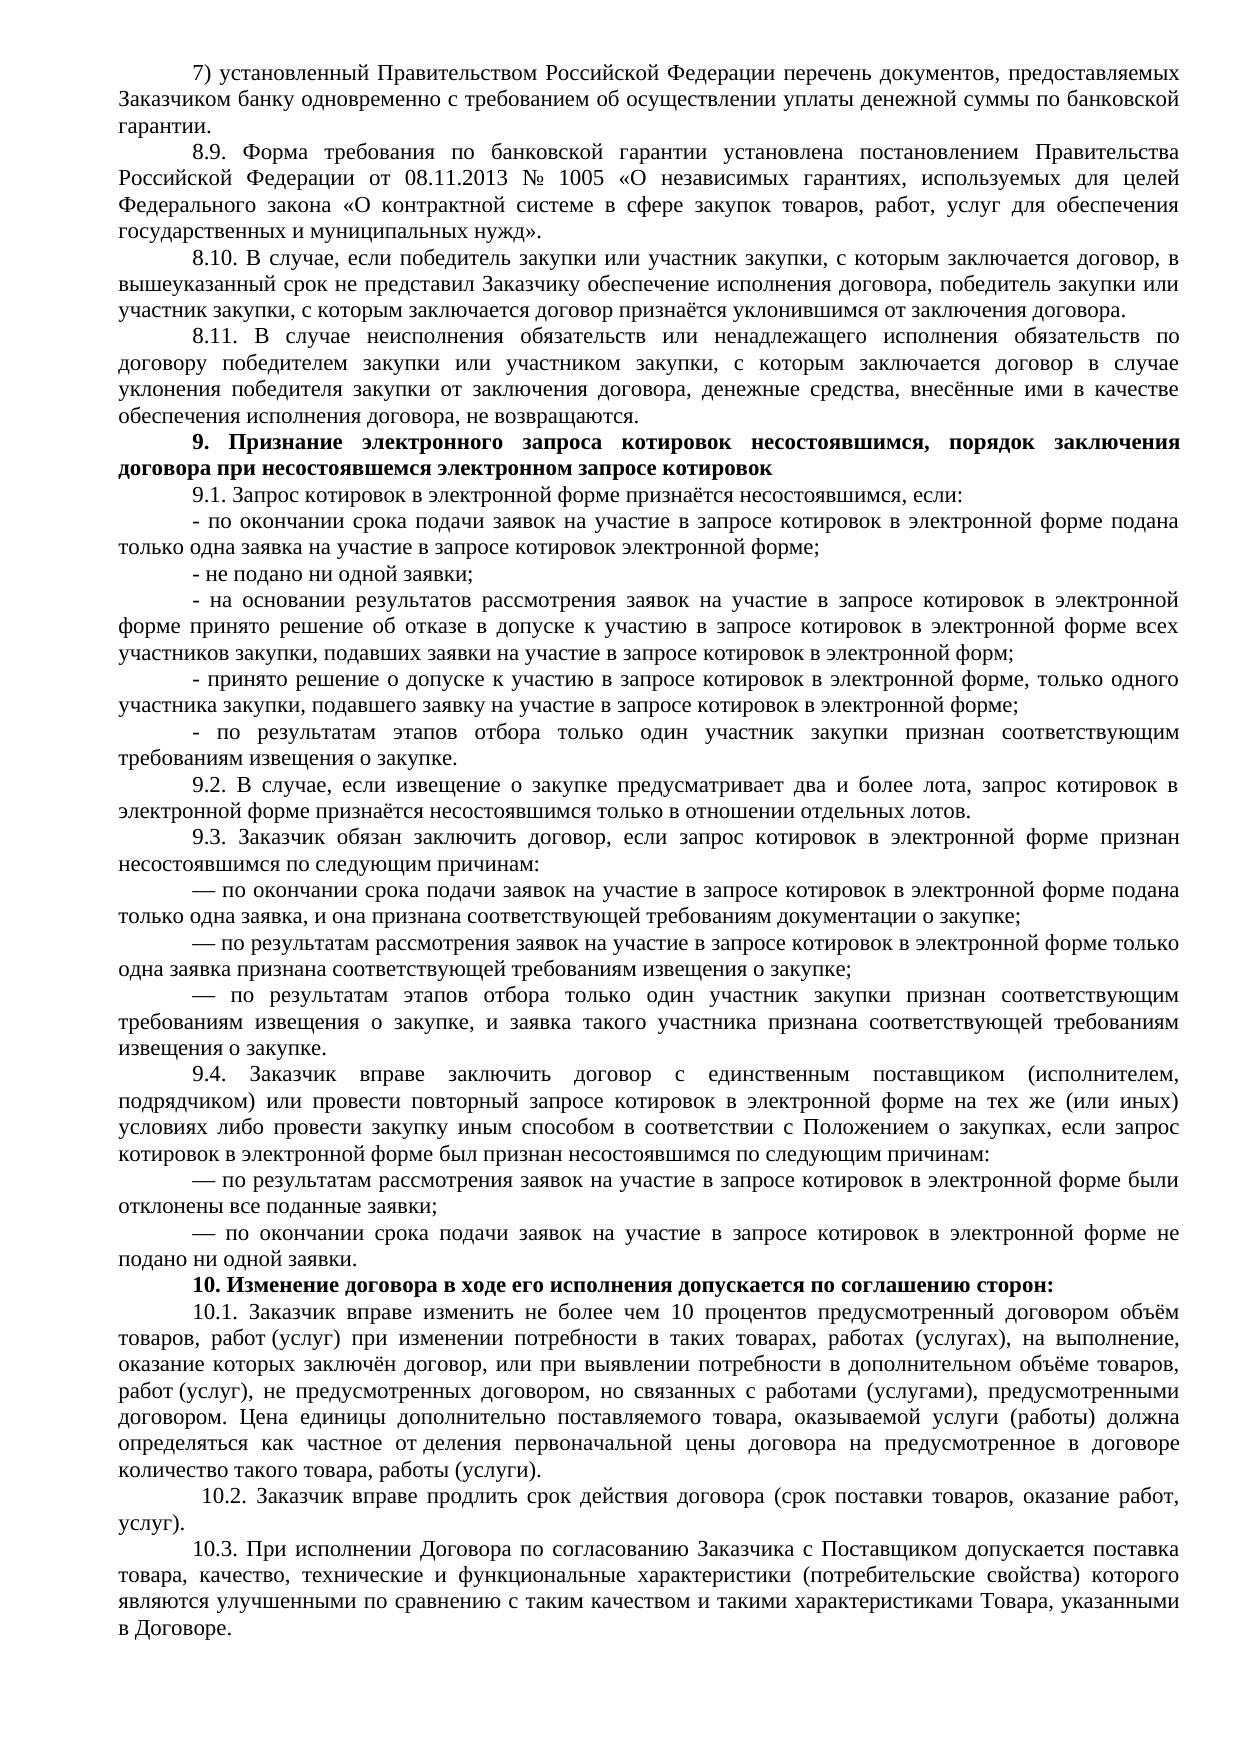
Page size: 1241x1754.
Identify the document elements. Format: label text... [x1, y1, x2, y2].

text 9.1. Запрос котировок в электронной форме признаётся несостоявшимся, если: [118, 481, 1181, 507]
text — по результатам рассмотрения заявок на участие в запросе котировок в электронной форме были отклонены все поданные заявки; [118, 1166, 1181, 1219]
text 9.4. Заказчик вправе заключить договор с единственным поставщиком (исполнителем, подрядчиком) или провести повторный запросе котировок в электронной форме на тех же (или иных) условиях либо провести закупку иным способом в соответствии с Положением о закупках, если запрос котировок в электронной форме был признан несостоявшимся по следующим причинам: [118, 1061, 1181, 1166]
text 10.2. Заказчик вправе продлить срок действия договора (срок поставки товаров, оказание работ, услуг). [118, 1482, 1181, 1535]
text - принято решение о допуске к участию в запросе котировок в электронной форме, только одного участника закупки, подавшего заявку на участие в запросе котировок в электронной форме; [118, 665, 1181, 718]
text 8.9. Форма требования по банковской гарантии установлена постановлением Правительства Российской Федерации от 08.11.2013 № 1005 «О независимых гарантиях, используемых для целей Федерального закона «О контрактной системе в сфере закупок товаров, работ, услуг для обеспечения государственных и муниципальных нужд». [118, 138, 1181, 243]
text — по окончании срока подачи заявок на участие в запросе котировок в электронной форме подана только одна заявка, и она признана соответствующей требованиям документации о закупке; [118, 876, 1181, 929]
text — по результатам этапов отбора только один участник закупки признан соответствующим требованиям извещения о закупке, и заявка такого участника признана соответствующей требованиям извещения о закупке. [118, 981, 1181, 1061]
text - по окончании срока подачи заявок на участие в запросе котировок в электронной форме подана только одна заявка на участие в запросе котировок электронной форме; [118, 507, 1181, 560]
text — по результатам рассмотрения заявок на участие в запросе котировок в электронной форме только одна заявка признана соответствующей требованиям извещения о закупке; [118, 929, 1181, 981]
text — по окончании срока подачи заявок на участие в запросе котировок в электронной форме не подано ни одной заявки. [118, 1219, 1181, 1271]
text 9. Признание электронного запроса котировок несостоявшимся, порядок заключения договора при несостоявшемся электронном запросе котировок [118, 428, 1181, 481]
text 10.3. При исполнении Договора по согласованию Заказчика с Поставщиком допускается поставка товара, качество, технические и функциональные характеристики (потребительские свойства) которого являются улучшенными по сравнению с таким качеством и такими характеристиками Товара, указанными в Договоре. [118, 1535, 1181, 1640]
text 8.10. В случае, если победитель закупки или участник закупки, с которым заключается договор, в вышеуказанный срок не представил Заказчику обеспечение исполнения договора, победитель закупки или участник закупки, с которым заключается договор признаётся уклонившимся от заключения договора. [118, 243, 1181, 323]
text 8.11. В случае неисполнения обязательств или ненадлежащего исполнения обязательств по договору победителем закупки или участником закупки, с которым заключается договор в случае уклонения победителя закупки от заключения договора, денежные средства, внесённые ими в качестве обеспечения исполнения договора, не возвращаются. [118, 323, 1181, 428]
text 10. Изменение договора в ходе его исполнения допускается по соглашению сторон: [118, 1271, 1181, 1298]
text - не подано ни одной заявки; [118, 560, 1181, 586]
text - по результатам этапов отбора только один участник закупки признан соответствующим требованиям извещения о закупке. [118, 718, 1181, 771]
text 7) установленный Правительством Российской Федерации перечень документов, предоставляемых Заказчиком банку одновременно с требованием об осуществлении уплаты денежной суммы по банковской гарантии. [118, 59, 1181, 138]
text - на основании результатов рассмотрения заявок на участие в запросе котировок в электронной форме принято решение об отказе в допуске к участию в запросе котировок в электронной форме всех участников закупки, подавших заявки на участие в запросе котировок в электронной форм; [118, 586, 1181, 665]
text 9.3. Заказчик обязан заключить договор, если запрос котировок в электронной форме признан несостоявшимся по следующим причинам: [118, 823, 1181, 876]
text 10.1. Заказчик вправе изменить не более чем 10 процентов предусмотренный договором объём товаров, работ (услуг) при изменении потребности в таких товарах, работах (услугах), на выполнение, оказание которых заключён договор, или при выявлении потребности в дополнительном объёме товаров, работ (услуг), не предусмотренных договором, но связанных с работами (услугами), предусмотренными договором. Цена единицы дополнительно поставляемого товара, оказываемой услуги (работы) должна определяться как частное от деления первоначальной цены договора на предусмотренное в договоре количество такого товара, работы (услуги). [118, 1298, 1181, 1482]
text 9.2. В случае, если извещение о закупке предусматривает два и более лота, запрос котировок в электронной форме признаётся несостоявшимся только в отношении отдельных лотов. [118, 771, 1181, 823]
